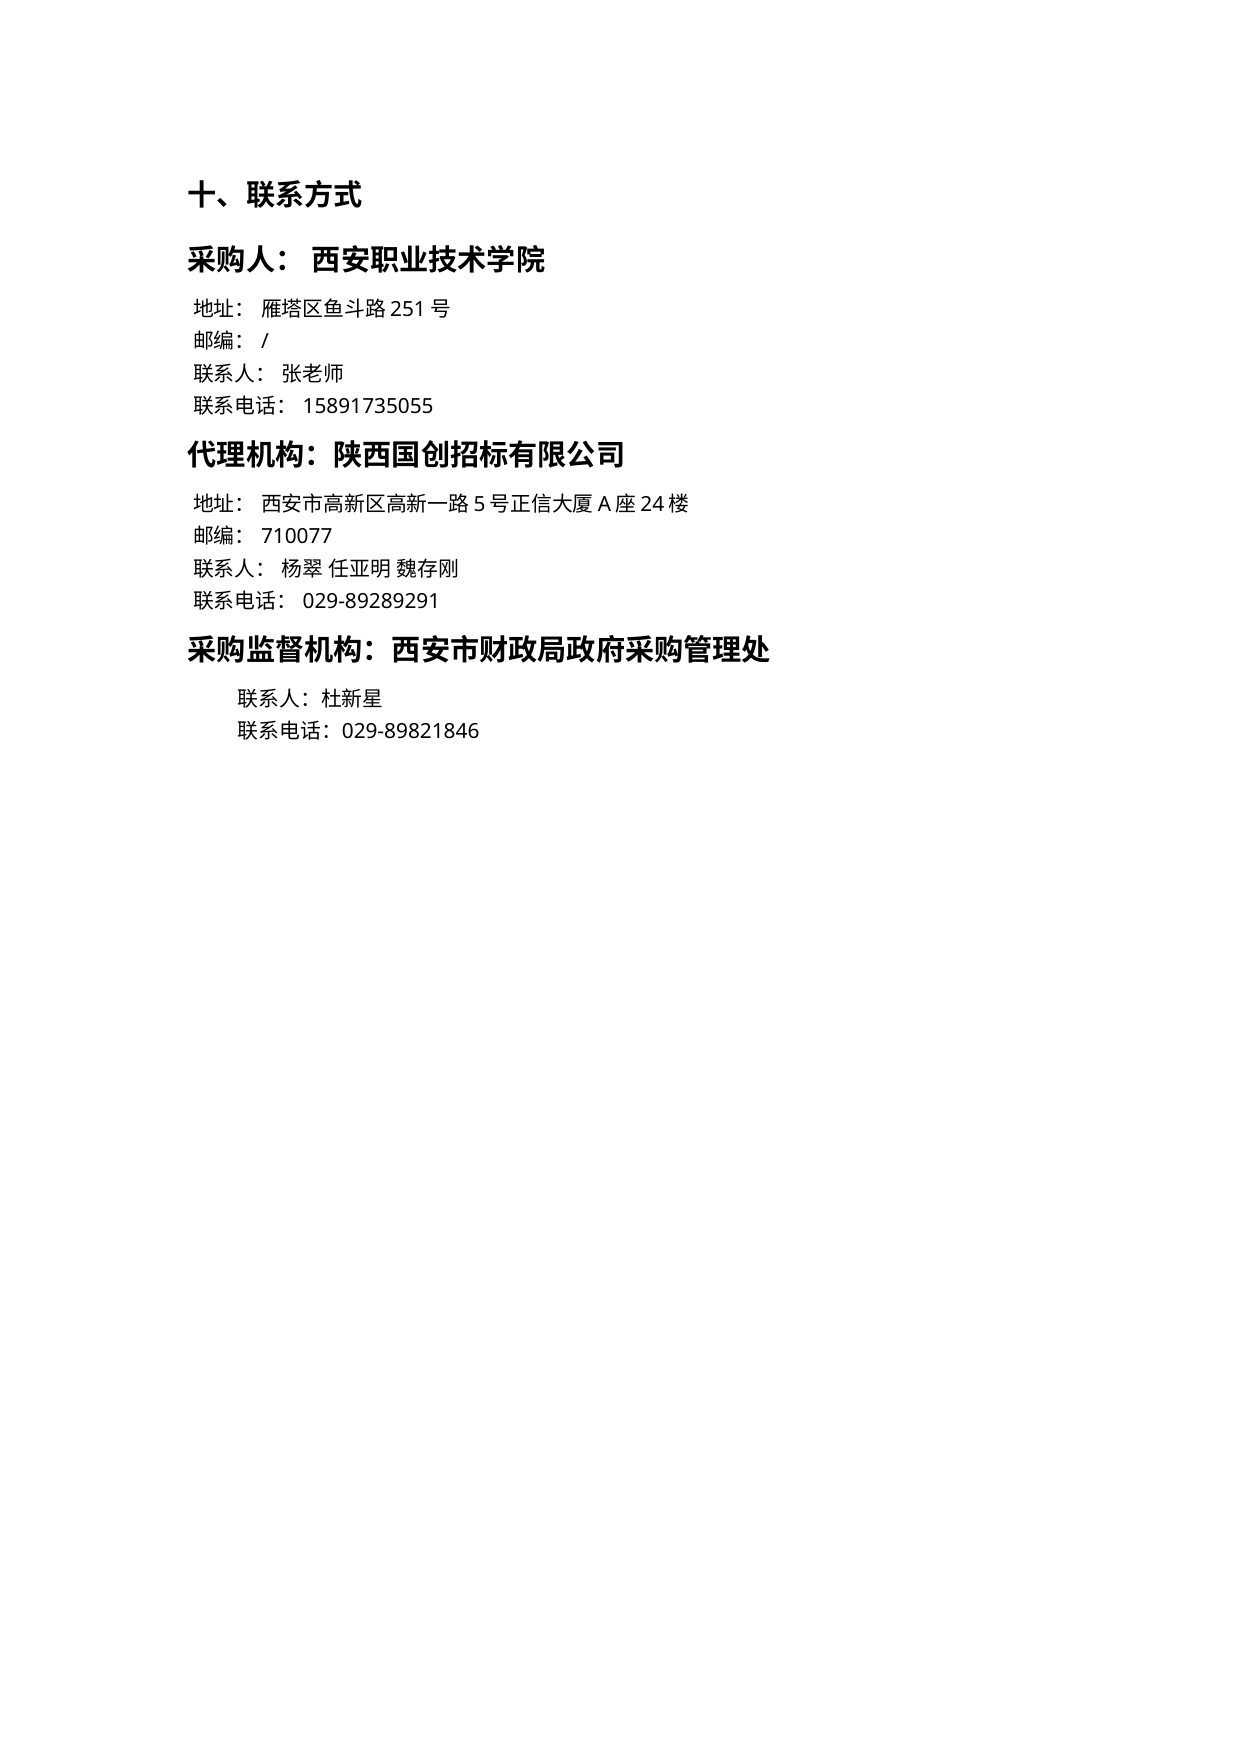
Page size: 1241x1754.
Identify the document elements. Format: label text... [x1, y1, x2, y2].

text 采购监督机构：西安市财政局政府采购管理处 [187, 617, 1053, 682]
text 联系电话： 029-89289291 [187, 584, 1053, 617]
text 地址： 雁塔区鱼斗路251号 [187, 292, 1053, 324]
text 联系人： 张老师 [187, 357, 1053, 389]
text 代理机构：陕西国创招标有限公司 [187, 422, 1053, 487]
text 采购人： 西安职业技术学院 [187, 227, 1053, 292]
text 联系人：杜新星 [187, 682, 1053, 714]
text 联系人： 杨翠 任亚明 魏存刚 [187, 552, 1053, 584]
text 邮编： / [187, 324, 1053, 357]
text 十、联系方式 [187, 162, 1053, 227]
text 地址： 西安市高新区高新一路5号正信大厦A座24楼 [187, 487, 1053, 519]
text 邮编： 710077 [187, 519, 1053, 552]
text 联系电话：029-89821846 [187, 714, 1053, 747]
text 联系电话： 15891735055 [187, 389, 1053, 422]
